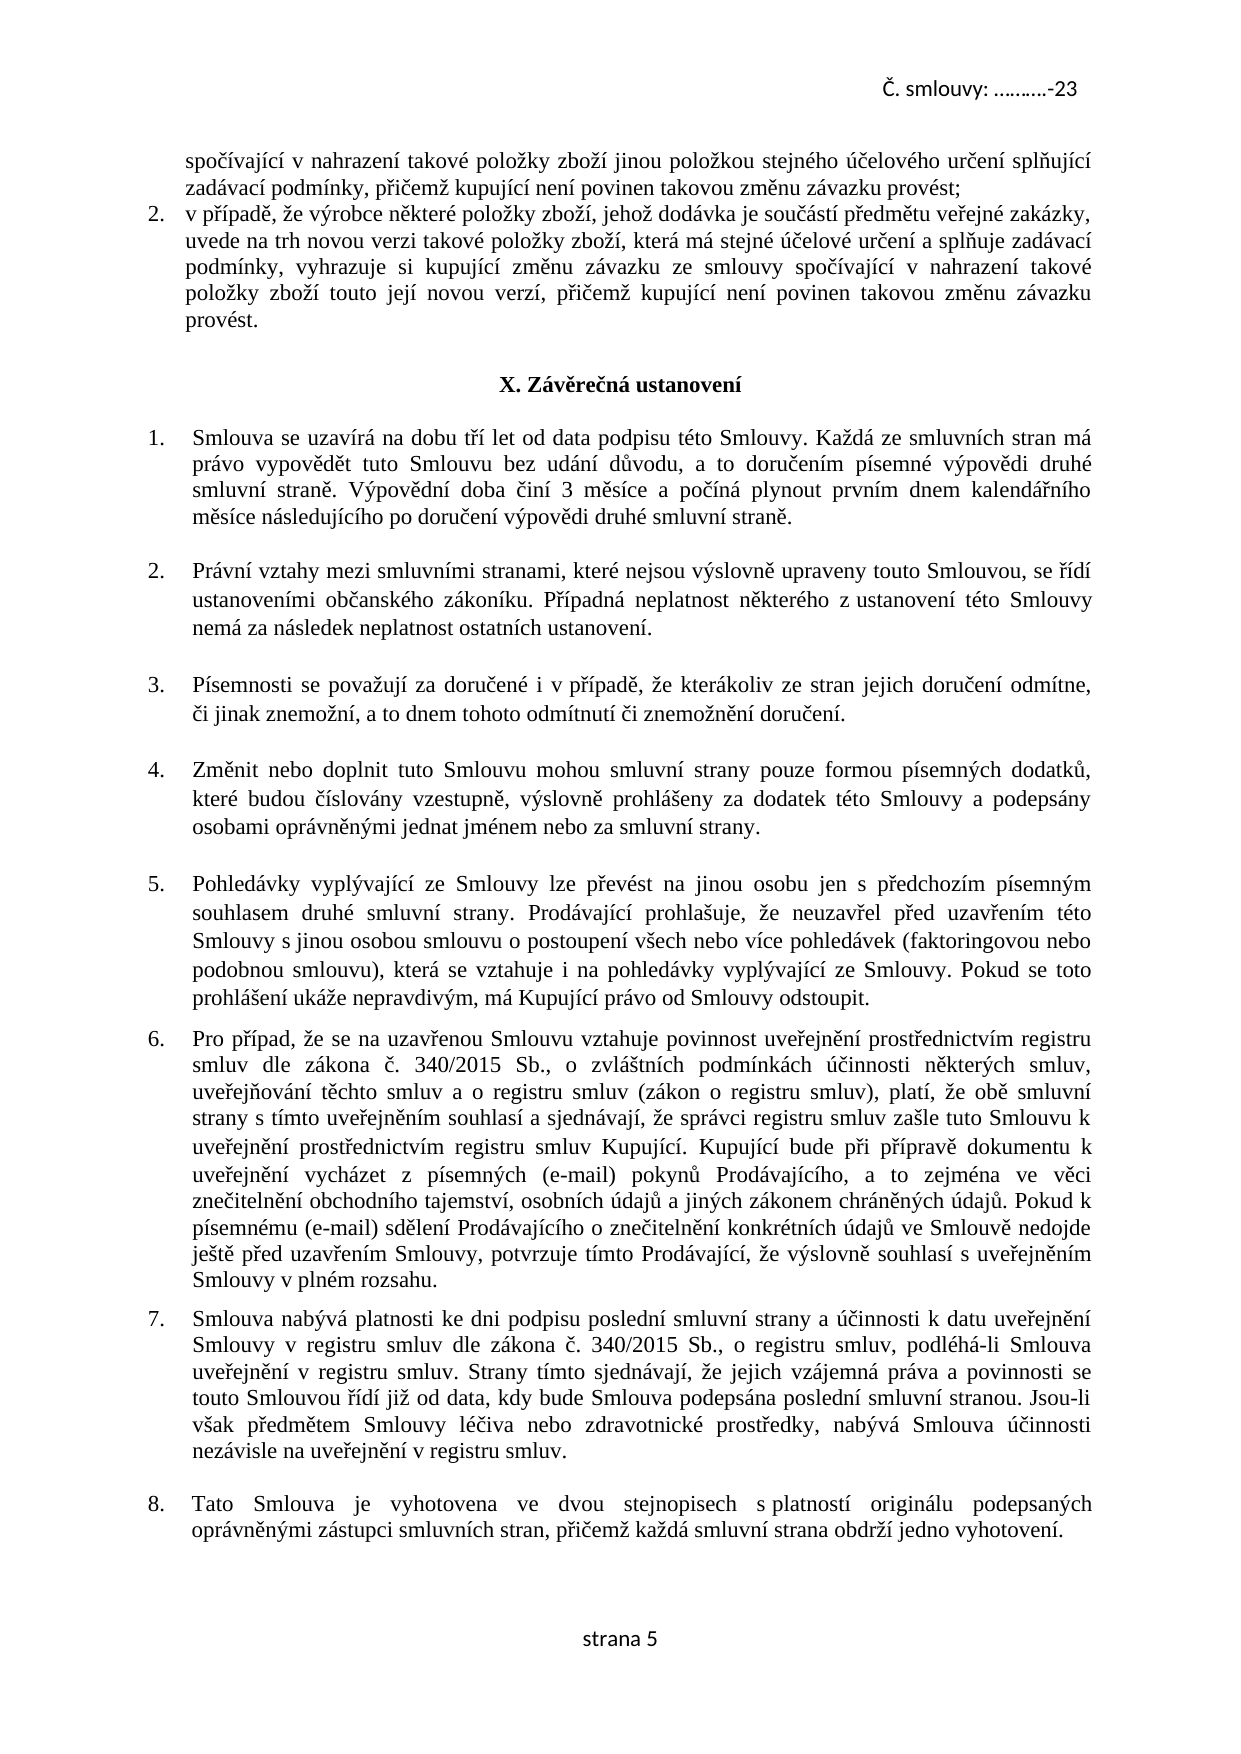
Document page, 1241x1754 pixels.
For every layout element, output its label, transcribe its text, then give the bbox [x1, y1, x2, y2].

list v případě, že výrobce některé položky zboží, jehož dodávka je součástí předmětu veřejné zakázky, uvede na trh novou verzi takové položky zboží, která má stejné účelové určení a splňuje zadávací podmínky, vyhrazuje si kupující změnu závazku ze smlouvy spočívající v nahrazení takové položky zboží touto její novou verzí, přičemž kupující není povinen takovou změnu závazku provést. [148, 200, 1093, 332]
text X. Závěrečná ustanovení [148, 371, 1093, 397]
text 7. Smlouva nabývá platnosti ke dni podpisu poslední smluvní strany a účinnosti k datu uveřejnění Smlouvy v registru smluv dle zákona č. 340/2015 Sb., o registru smluv, podléhá-li Smlouva uveřejnění v registru smluv. Strany tímto sjednávají, že jejich vzájemná práva a povinnosti se touto Smlouvou řídí již od data, kdy bude Smlouva podepsána poslední smluvní stranou. Jsou-li však předmětem Smlouvy léčiva nebo zdravotnické prostředky, nabývá Smlouva účinnosti nezávisle na uveřejnění v registru smluv. [148, 1305, 1093, 1463]
list Smlouva se uzavírá na dobu tří let od data podpisu této Smlouvy. Každá ze smluvních stran má právo vypovědět tuto Smlouvu bez udání důvodu, a to doručením písemné výpovědi druhé smluvní straně. Výpovědní doba činí 3 měsíce a počíná plynout prvním dnem kalendářního měsíce následujícího po doručení výpovědi druhé smluvní straně. [148, 424, 1093, 529]
list Právní vztahy mezi smluvními stranami, které nejsou výslovně upraveny touto Smlouvou, se řídí ustanoveními občanského zákoníku. Případná neplatnost některého z ustanovení této Smlouvy nemá za následek neplatnost ostatních ustanovení. [148, 557, 1093, 641]
text 8. Tato Smlouva je vyhotovena ve dvou stejnopisech s platností originálu podepsaných oprávněnými zástupci smluvních stran, přičemž každá smluvní strana obdrží jedno vyhotovení. [148, 1490, 1093, 1542]
list Písemnosti se považují za doručené i v případě, že kterákoliv ze stran jejich doručení odmítne, či jinak znemožní, a to dnem tohoto odmítnutí či znemožnění doručení. [148, 671, 1093, 726]
list Pohledávky vyplývající ze Smlouvy lze převést na jinou osobu jen s předchozím písemným souhlasem druhé smluvní strany. Prodávající prohlašuje, že neuzavřel před uzavřením této Smlouvy s jinou osobou smlouvu o postoupení všech nebo více pohledávek (faktoringovou nebo podobnou smlouvu), která se vztahuje i na pohledávky vyplývající ze Smlouvy. Pokud se toto prohlášení ukáže nepravdivým, má Kupující právo od Smlouvy odstoupit. [148, 870, 1093, 1010]
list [148, 148, 1093, 200]
text 6. Pro případ, že se na uzavřenou Smlouvu vztahuje povinnost uveřejnění prostřednictvím registru smluv dle zákona č. 340/2015 Sb., o zvláštních podmínkách účinnosti některých smluv, uveřejňování těchto smluv a o registru smluv (zákon o registru smluv), platí, že obě smluvní strany s tímto uveřejněním souhlasí a sjednávají, že správci registru smluv zašle tuto Smlouvu k uveřejnění prostřednictvím registru smluv Kupující. Kupující bude při přípravě dokumentu k uveřejnění vycházet z písemných (e-mail) pokynů Prodávajícího, a to zejména ve věci znečitelnění obchodního tajemství, osobních údajů a jiných zákonem chráněných údajů. Pokud k písemnému (e-mail) sdělení Prodávajícího o znečitelnění konkrétních údajů ve Smlouvě nedojde ještě před uzavřením Smlouvy, potvrzuje tímto Prodávající, že výslovně souhlasí s uveřejněním Smlouvy v plném rozsahu. [148, 1025, 1093, 1293]
list Změnit nebo doplnit tuto Smlouvu mohou smluvní strany pouze formou písemných dodatků, které budou číslovány vzestupně, výslovně prohlášeny za dodatek této Smlouvy a podepsány osobami oprávněnými jednat jménem nebo za smluvní strany. [148, 757, 1093, 840]
